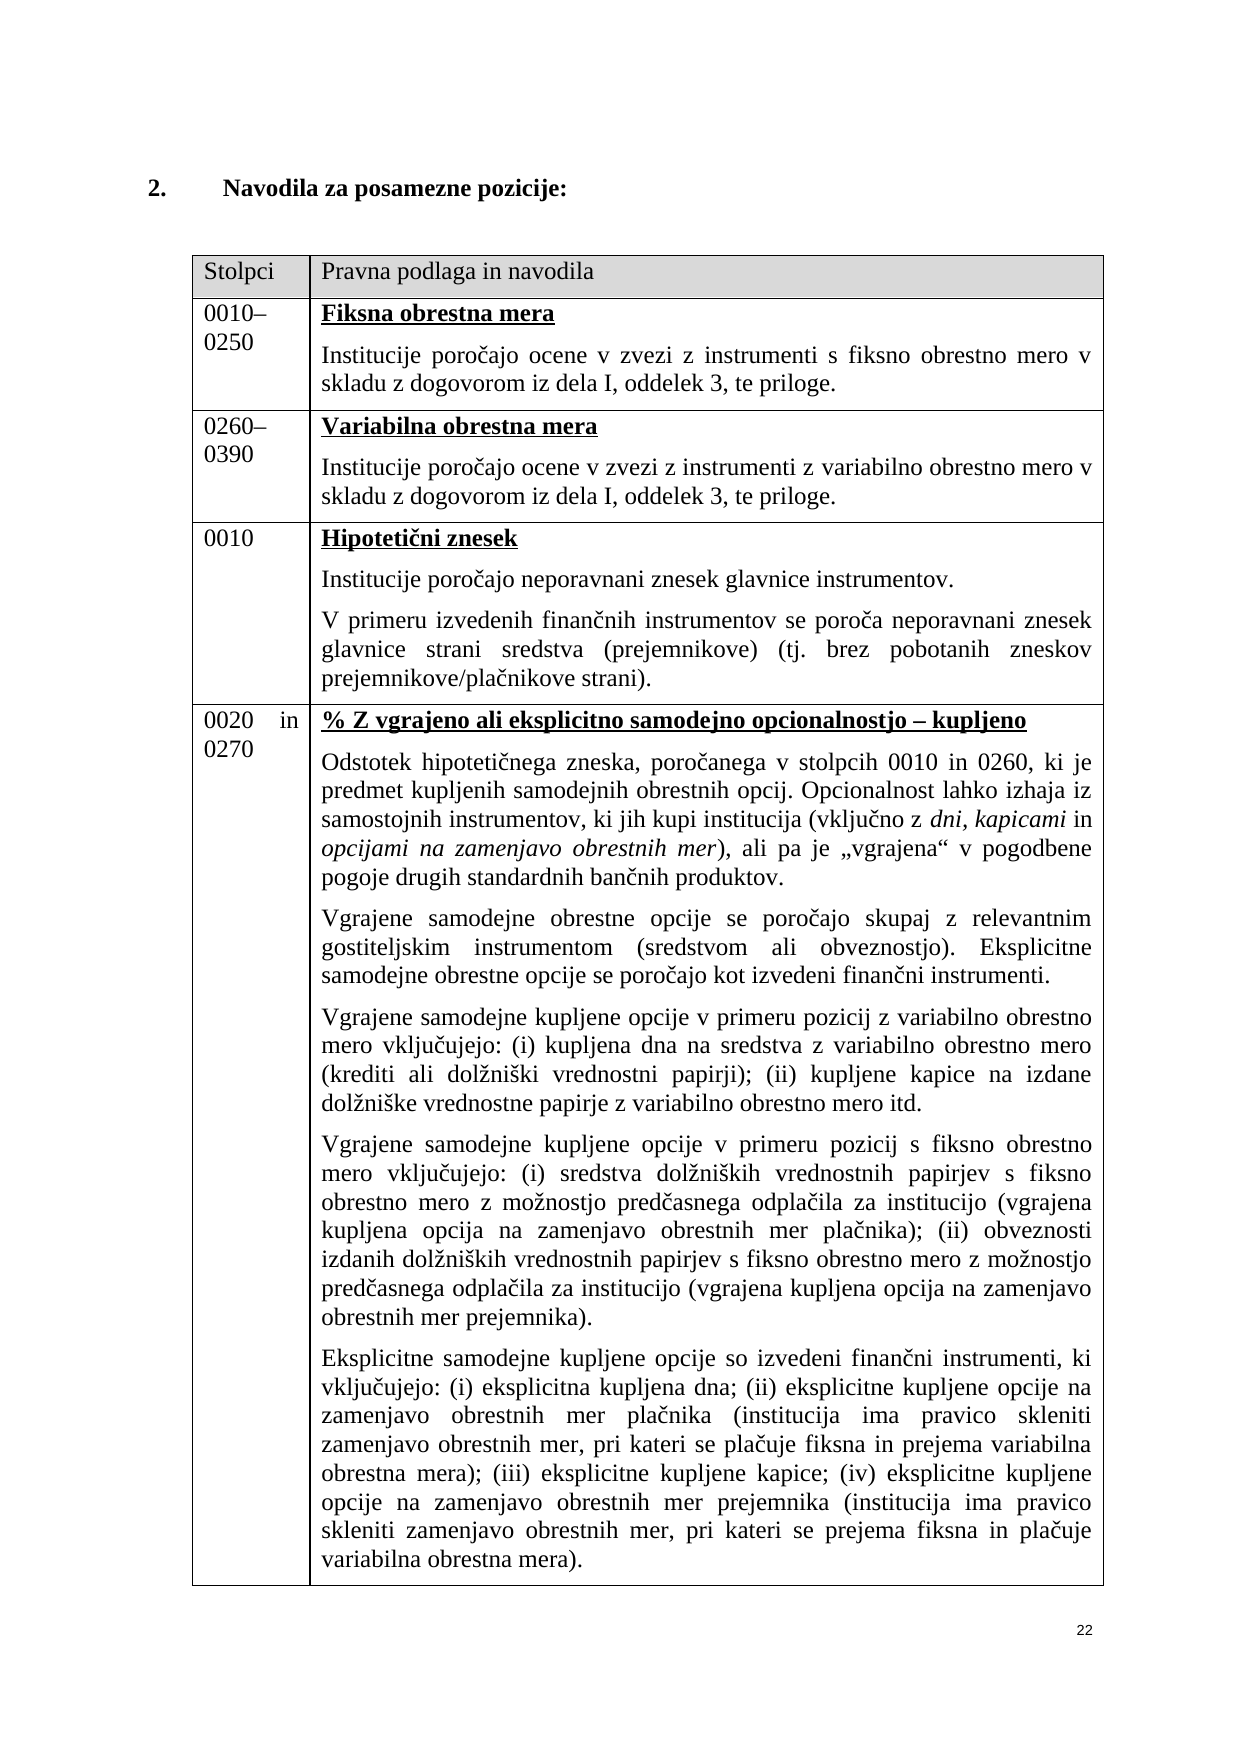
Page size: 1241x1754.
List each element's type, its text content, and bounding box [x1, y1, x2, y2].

table_header Stolpci [193, 256, 309, 297]
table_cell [311, 705, 1103, 1585]
table_cell Fiksna obrestna mera Institucije poročajo ocene v zvezi z instrumenti s fiksno obrestno mero v skladu z dogovorom iz dela I, oddelek 3, te priloge. [311, 299, 1103, 410]
table_cell 0020 in 0270 [193, 705, 309, 1585]
list 2. Navodila za posamezne pozicije: [148, 173, 1093, 201]
table_cell 0010 [193, 523, 309, 704]
table_cell Variabilna obrestna mera Institucije poročajo ocene v zvezi z instrumenti z variabilno obrestno mero v skladu z dogovorom iz dela I, oddelek 3, te priloge. [311, 411, 1103, 522]
table_header Pravna podlaga in navodila [311, 256, 1103, 297]
table_cell Hipotetični znesek Institucije poročajo neporavnani znesek glavnice instrumentov. V primeru izvedenih finančnih instrumentov se poroča neporavnani znesek glavnice strani sredstva (prejemnikove) (tj. brez pobotanih zneskov prejemnikove/plačnikove strani). [311, 523, 1103, 704]
table_cell 0260–0390 [193, 411, 309, 522]
table_cell 0010–0250 [193, 299, 309, 410]
